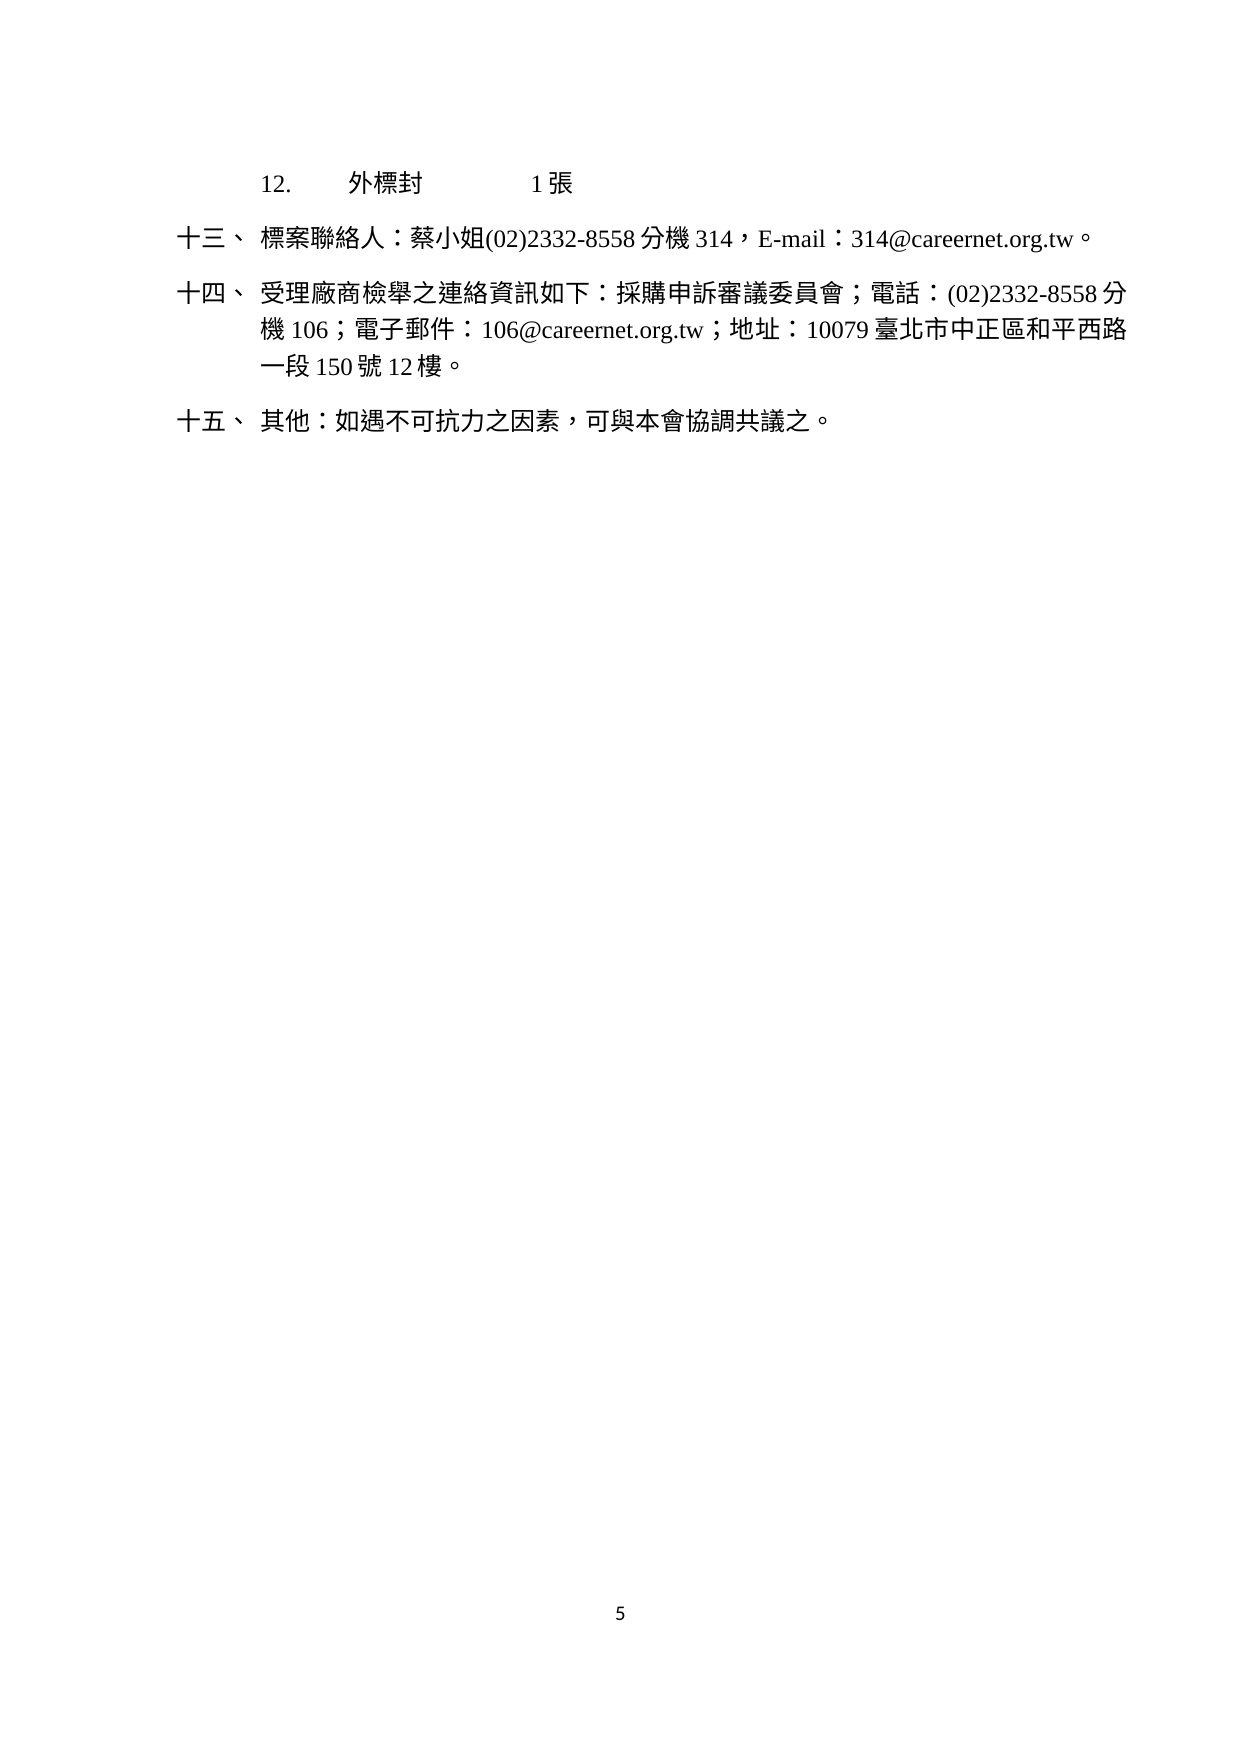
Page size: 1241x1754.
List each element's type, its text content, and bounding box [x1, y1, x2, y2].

list 標案聯絡人：蔡小姐(02)2332-8558分機314，E-mail：314@careernet.org.tw。 [177, 219, 1128, 255]
list 外標封 1張 [260, 162, 1128, 200]
list 受理廠商檢舉之連絡資訊如下：採購申訴審議委員會；電話：(02)2332-8558分機106；電子郵件：106@careernet.org.tw；地址：10079臺北市中正區和平西路一段150號12樓。 [177, 274, 1128, 382]
list 其他：如遇不可抗力之因素，可與本會協調共議之。 [177, 401, 1128, 437]
